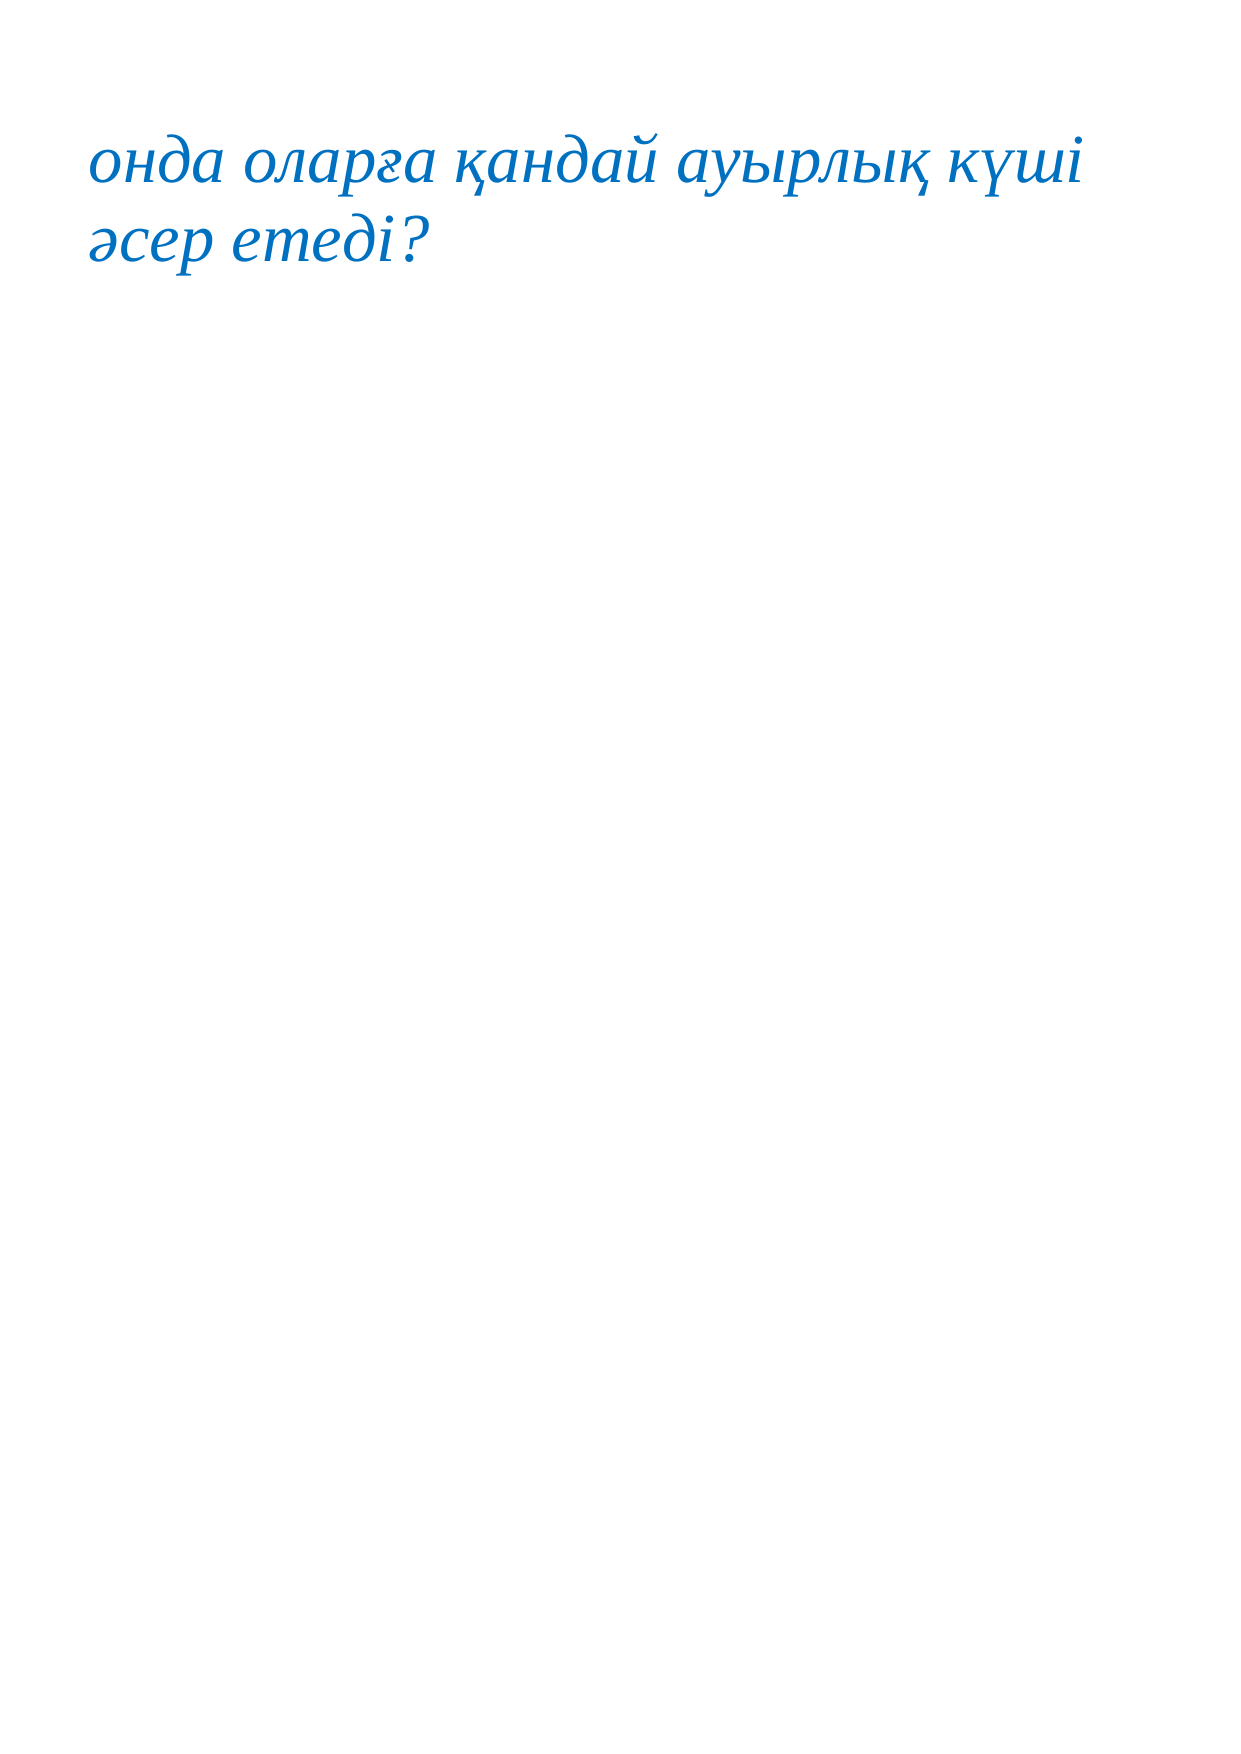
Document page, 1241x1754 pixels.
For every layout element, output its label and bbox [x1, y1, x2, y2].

list [51, 118, 1181, 276]
